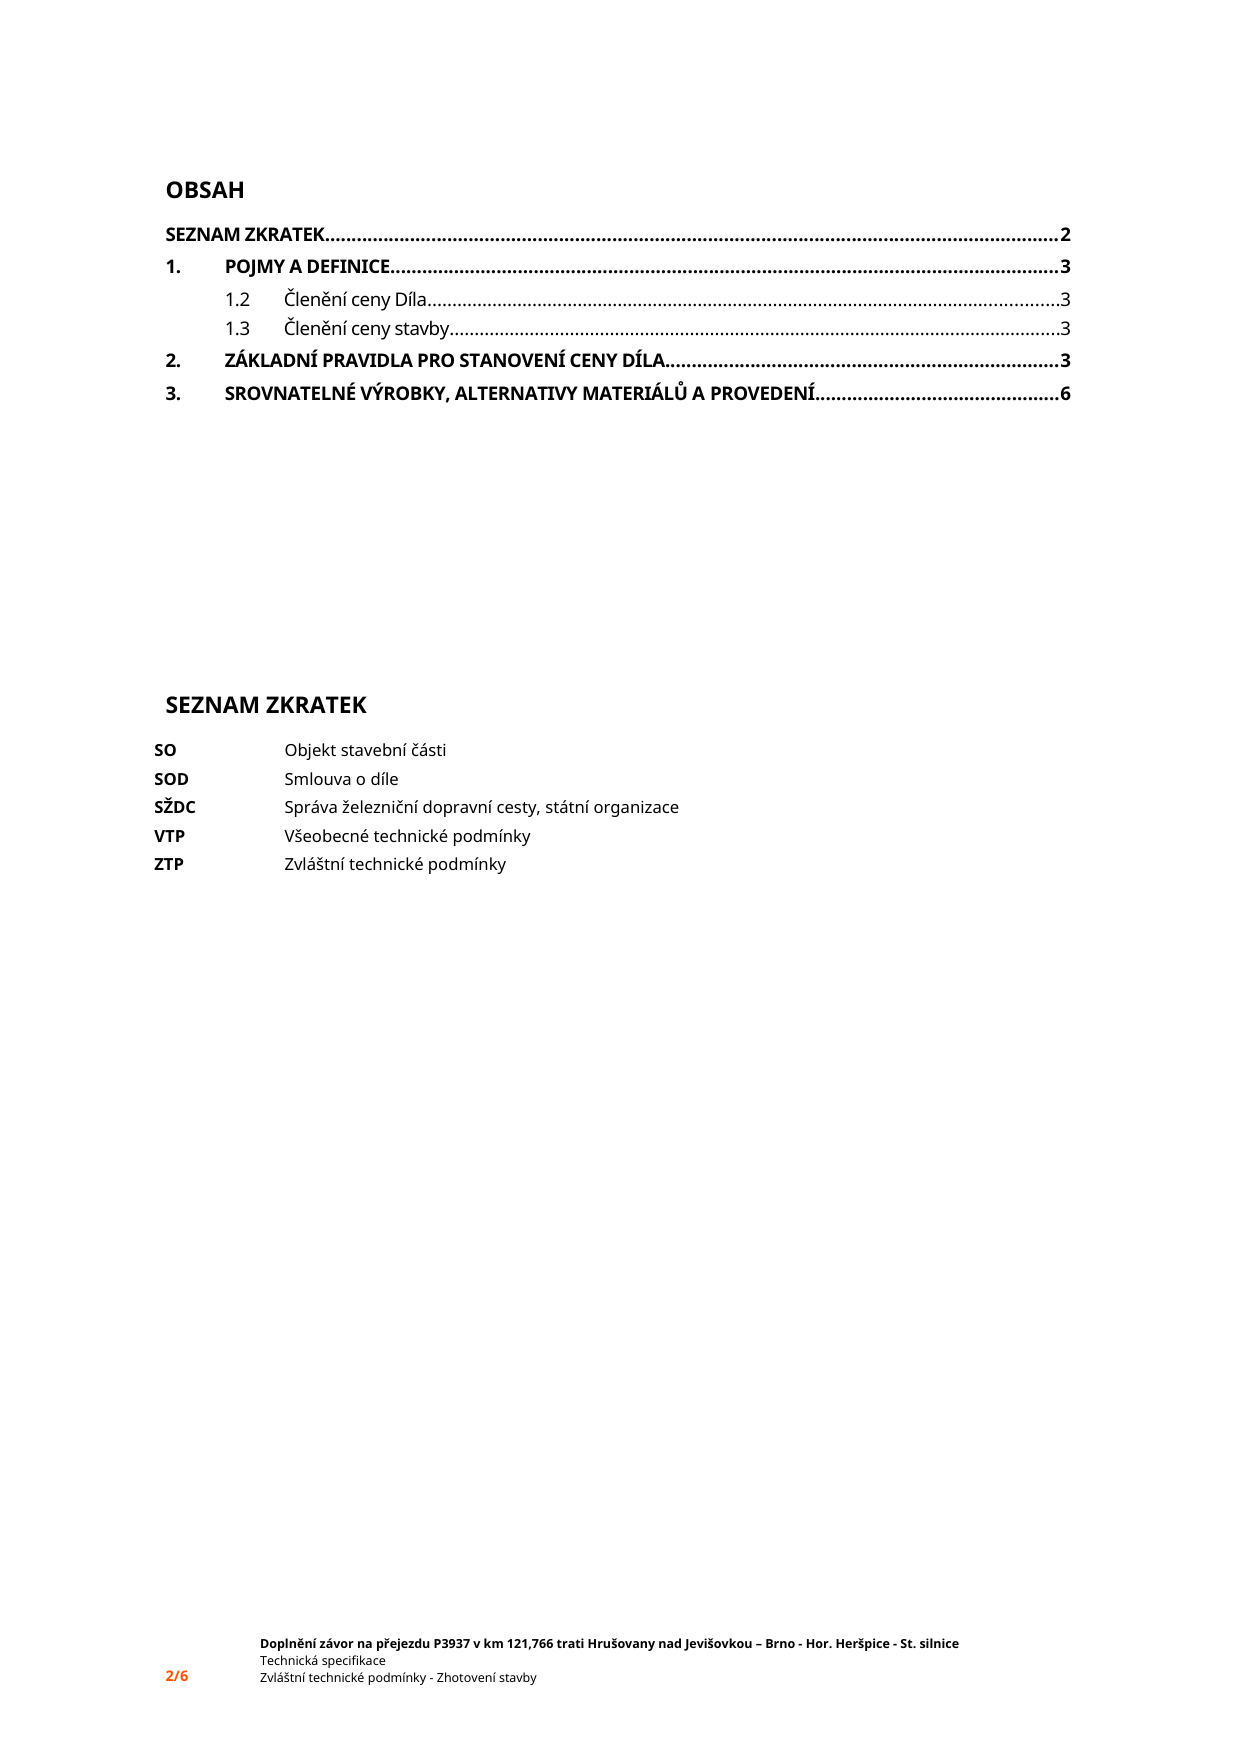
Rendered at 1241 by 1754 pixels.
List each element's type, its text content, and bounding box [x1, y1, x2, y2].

table_cell Zvláštní technické podmínky [284, 850, 1061, 878]
table_cell SOD [154, 764, 284, 793]
table_cell Smlouva o díle [284, 764, 1061, 793]
text 2. ZÁKLADNÍ PRAVIDLA PRO stanovení ceny Díla 3 [165, 348, 1075, 373]
text 1. POJMY A DEFINICE 3 [165, 253, 1075, 279]
table_cell ZTP [154, 850, 284, 878]
table_cell Správa železniční dopravní cesty, státní organizace [284, 793, 1061, 821]
text SEZNAM ZKRATEK 2 [165, 221, 1075, 247]
text 1.3 Členění ceny stavby 3 [224, 315, 1075, 340]
text 3. SROVNATELNÉ VÝROBKY, ALTERNATIVY MATERIÁLŮ A PROVEDENÍ 6 [165, 381, 1075, 406]
table_header Objekt stavební části [284, 736, 1061, 764]
table_cell SŽDC [154, 793, 284, 821]
text SEZNAM ZKRATEK [165, 689, 1075, 720]
text 1.2 Členění ceny Díla 3 [224, 286, 1075, 312]
table_header SO [154, 736, 284, 764]
table_cell Všeobecné technické podmínky [284, 821, 1061, 850]
table_cell VTP [154, 821, 284, 850]
text Obsah [165, 174, 1075, 206]
